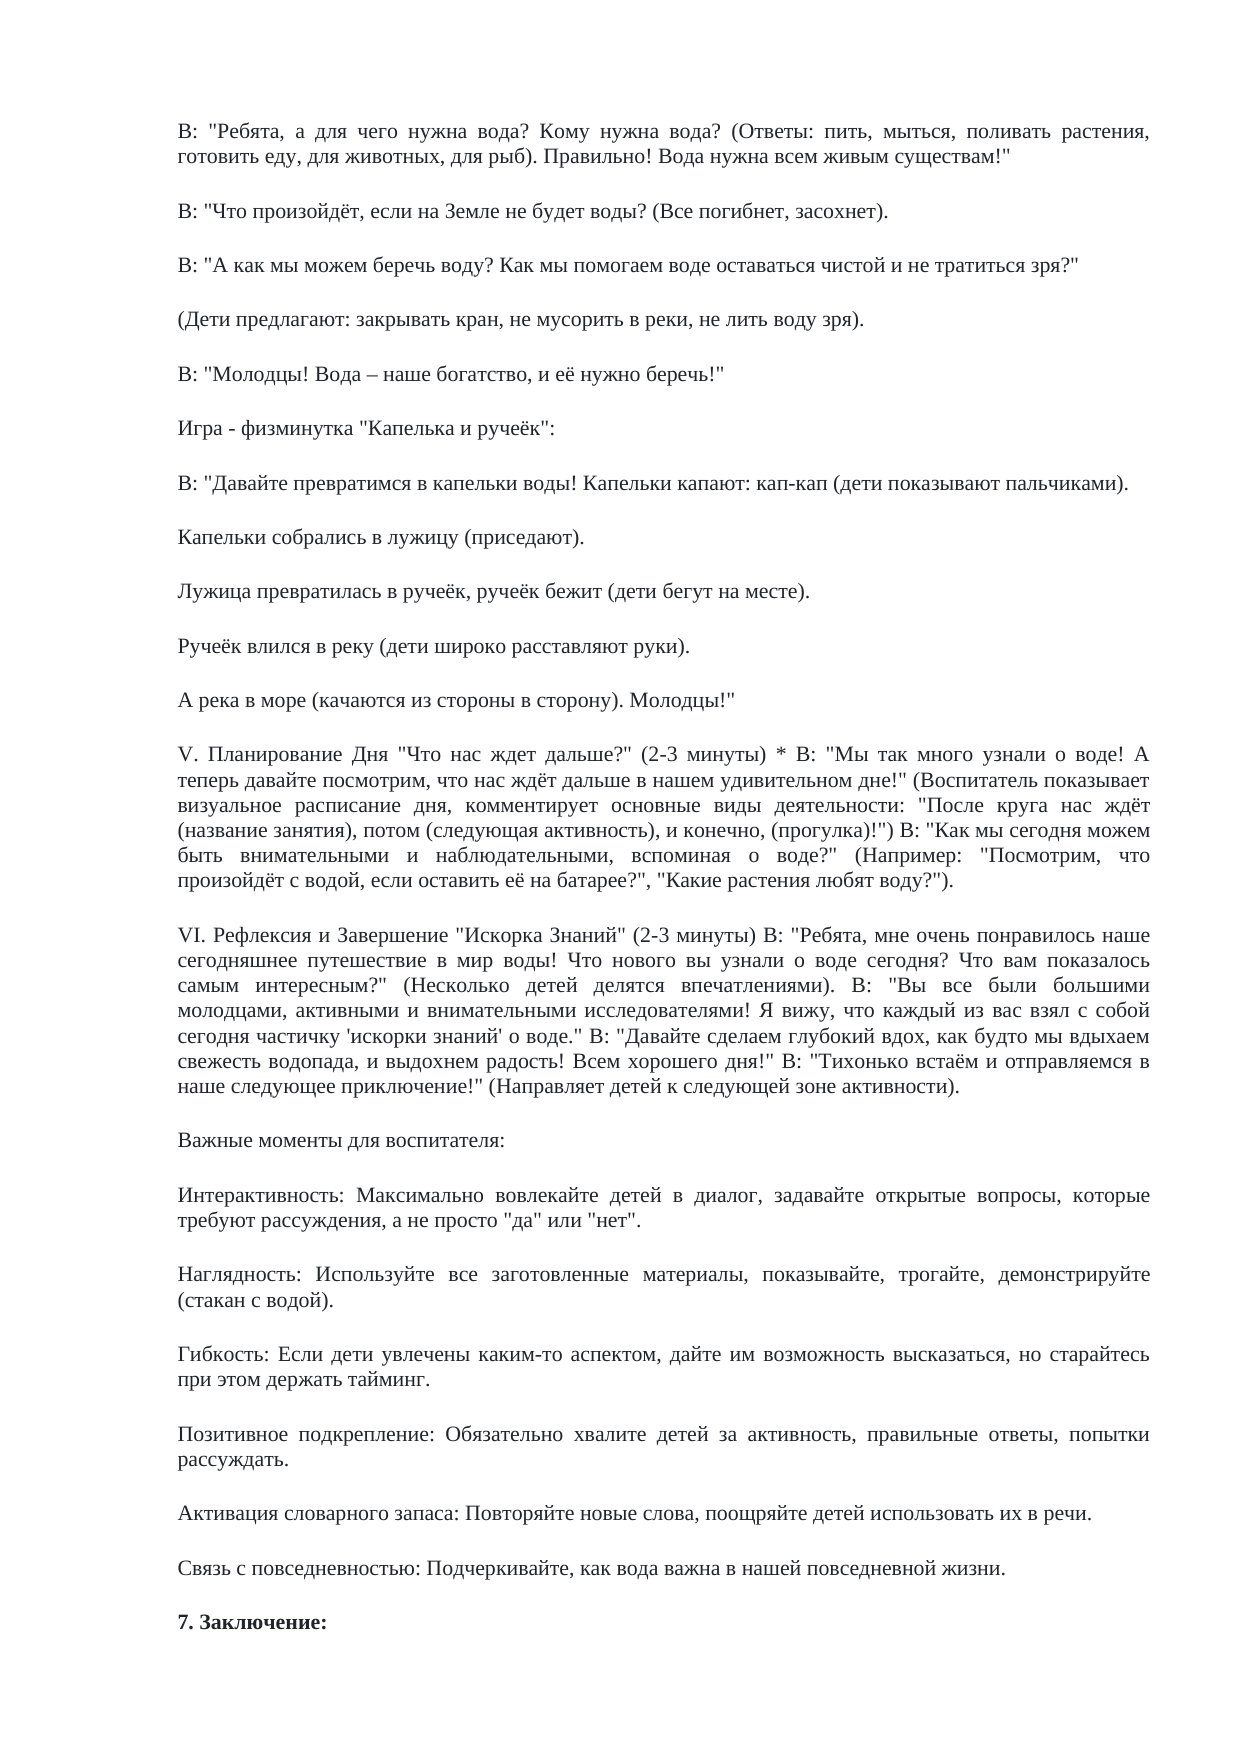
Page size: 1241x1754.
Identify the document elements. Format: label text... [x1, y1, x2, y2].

text В: "Молодцы! Вода – наше богатство, и её нужно беречь!" [177, 361, 1152, 386]
text Связь с повседневностью: Подчеркивайте, как вода важна в нашей повседневной жизни. [177, 1554, 1152, 1580]
text V. Планирование Дня "Что нас ждет дальше?" (2-3 минуты) * В: "Мы так много узнали о воде! А теперь давайте посмотрим, что нас ждёт дальше в нашем удивительном дне!" (Воспитатель показывает визуальное расписание дня, комментирует основные виды деятельности: "После круга нас ждёт (название занятия), потом (следующая активность), и конечно, (прогулка)!") В: "Как мы сегодня можем быть внимательными и наблюдательными, вспоминая о воде?" (Например: "Посмотрим, что произойдёт с водой, если оставить её на батарее?", "Какие растения любят воду?"). [177, 741, 1152, 893]
text В: "Давайте превратимся в капельки воды! Капельки капают: кап-кап (дети показывают пальчиками). [177, 469, 1152, 495]
text Игра - физминутка "Капелька и ручеёк": [177, 415, 1152, 440]
text В: "А как мы можем беречь воду? Как мы помогаем воде оставаться чистой и не тратиться зря?" [177, 252, 1152, 277]
text 7. Заключение: [177, 1609, 1152, 1634]
text Интерактивность: Максимально вовлекайте детей в диалог, задавайте открытые вопросы, которые требуют рассуждения, а не просто "да" или "нет". [177, 1182, 1152, 1232]
text Позитивное подкрепление: Обязательно хвалите детей за активность, правильные ответы, попытки рассуждать. [177, 1421, 1152, 1471]
text А река в море (качаются из стороны в сторону). Молодцы!" [177, 687, 1152, 712]
text Гибкость: Если дети увлечены каким-то аспектом, дайте им возможность высказаться, но старайтесь при этом держать тайминг. [177, 1341, 1152, 1391]
text VI. Рефлексия и Завершение "Искорка Знаний" (2-3 минуты) В: "Ребята, мне очень понравилось наше сегодняшнее путешествие в мир воды! Что нового вы узнали о воде сегодня? Что вам показалось самым интересным?" (Несколько детей делятся впечатлениями). В: "Вы все были большими молодцами, активными и внимательными исследователями! Я вижу, что каждый из вас взял с собой сегодня частичку 'искорки знаний' о воде." В: "Давайте сделаем глубокий вдох, как будто мы вдыхаем свежесть водопада, и выдохнем радость! Всем хорошего дня!" В: "Тихонько встаём и отправляемся в наше следующее приключение!" (Направляет детей к следующей зоне активности). [177, 922, 1152, 1098]
text (Дети предлагают: закрывать кран, не мусорить в реки, не лить воду зря). [177, 306, 1152, 332]
text Наглядность: Используйте все заготовленные материалы, показывайте, трогайте, демонстрируйте (стакан с водой). [177, 1261, 1152, 1312]
text Капельки собрались в лужицу (приседают). [177, 524, 1152, 549]
text В: "Что произойдёт, если на Земле не будет воды? (Все погибнет, засохнет). [177, 198, 1152, 223]
text Ручеёк влился в реку (дети широко расставляют руки). [177, 633, 1152, 658]
text Лужица превратилась в ручеёк, ручеёк бежит (дети бегут на месте). [177, 578, 1152, 603]
text В: "Ребята, а для чего нужна вода? Кому нужна вода? (Ответы: пить, мыться, поливать растения, готовить еду, для животных, для рыб). Правильно! Вода нужна всем живым существам!" [177, 118, 1152, 168]
text Активация словарного запаса: Повторяйте новые слова, поощряйте детей использовать их в речи. [177, 1500, 1152, 1525]
text Важные моменты для воспитателя: [177, 1127, 1152, 1153]
